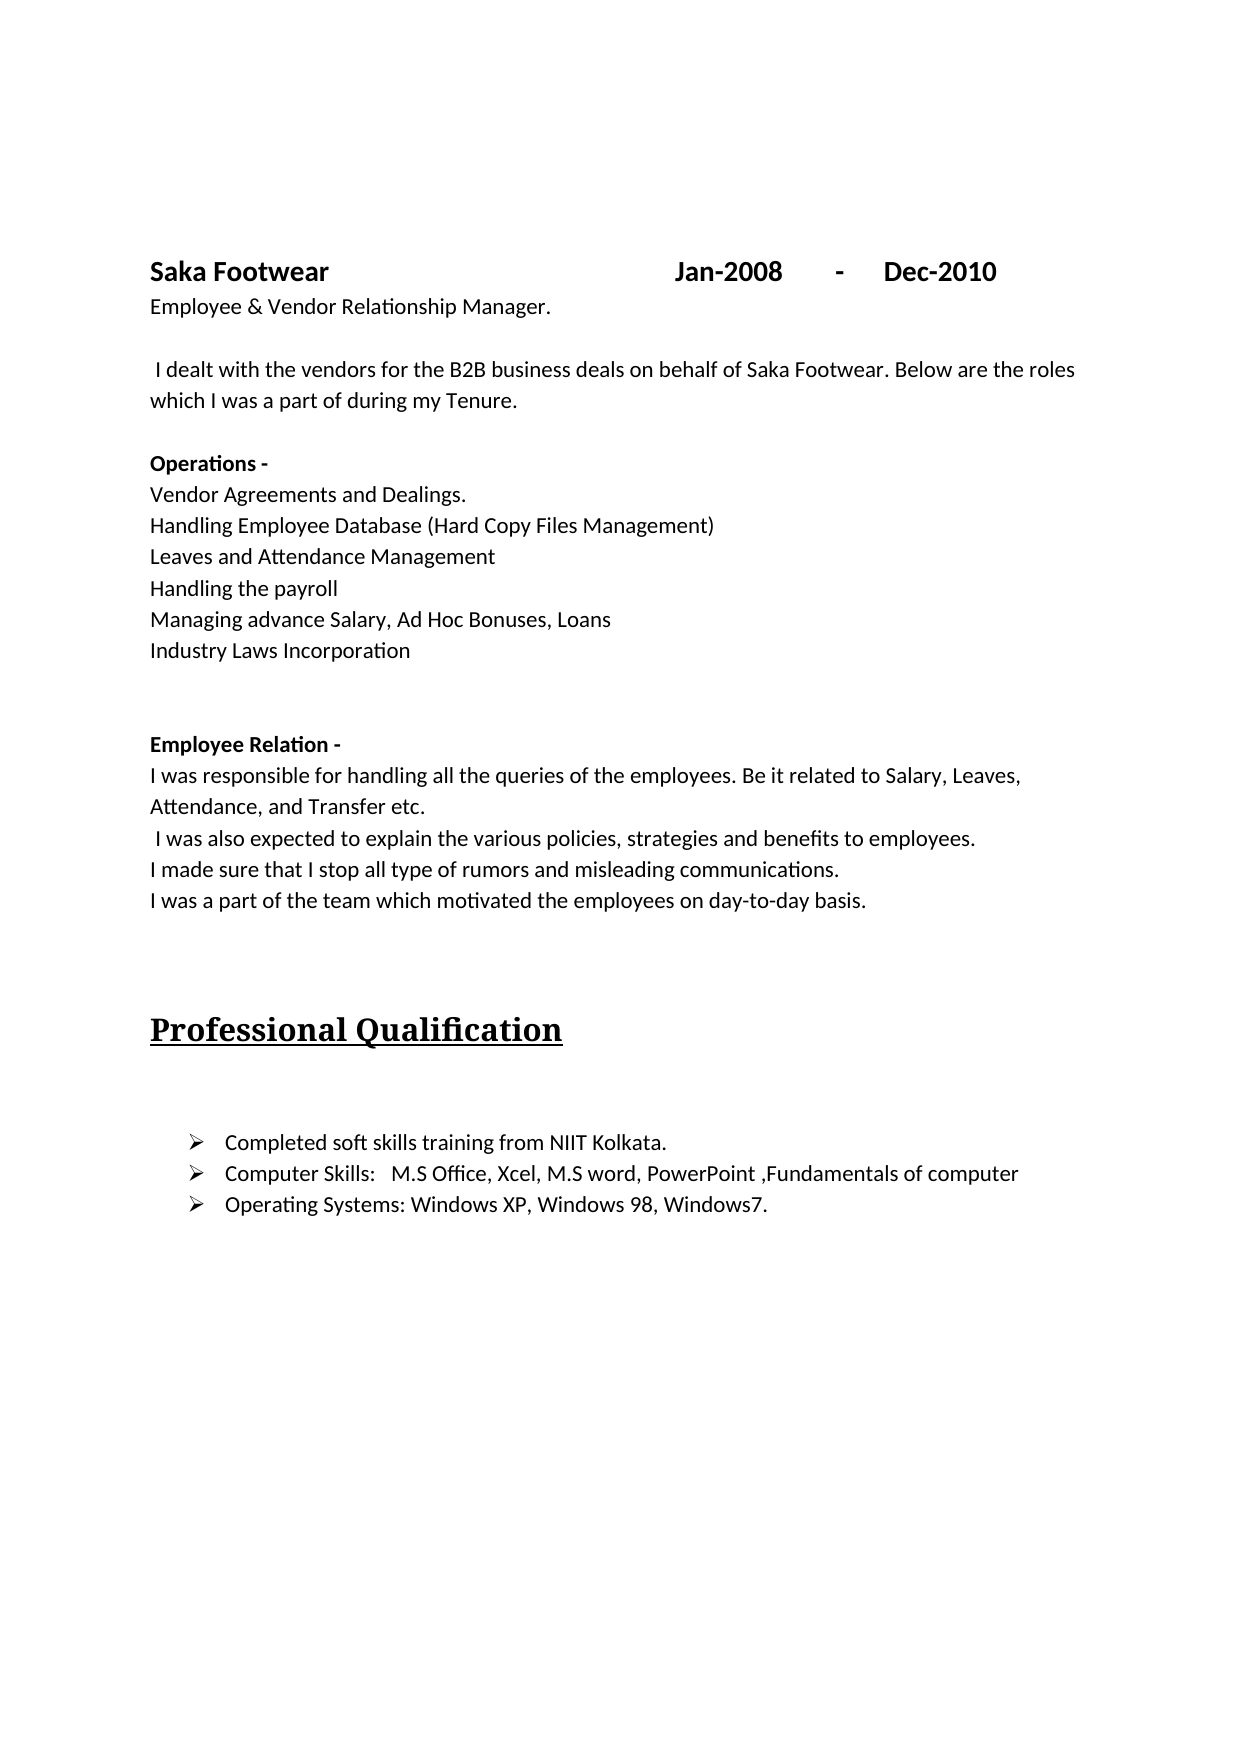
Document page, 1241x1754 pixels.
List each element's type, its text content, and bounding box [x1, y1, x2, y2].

text Handling the payroll [150, 570, 1090, 602]
text Operations - [150, 445, 1090, 477]
text Industry Laws Incorporation [150, 633, 1090, 664]
text Handling Employee Database (Hard Copy Files Management) [150, 508, 1090, 539]
text Saka Footwear Jan-2008 - Dec-2010 [150, 253, 1090, 289]
text Managing advance Salary, Ad Hoc Bonuses, Loans [150, 602, 1090, 633]
text Employee & Vendor Relationship Manager. [150, 289, 1090, 320]
text Vendor Agreements and Dealings. [150, 477, 1090, 508]
text I dealt with the vendors for the B2B business deals on behalf of Saka Footwear. Below are the roles which I was a part of during my Tenure. [150, 352, 1090, 414]
text Employee Relation - [150, 727, 1090, 758]
text I was a part of the team which motivated the employees on day-to-day basis. [150, 883, 1090, 914]
text I was responsible for handling all the queries of the employees. Be it related to Salary, Leaves, Attendance, and Transfer etc. [150, 758, 1090, 820]
list Completed soft skills training from NIIT Kolkata. [187, 1124, 1090, 1156]
text I made sure that I stop all type of rumors and misleading communications. [150, 852, 1090, 883]
text Leaves and Attendance Management [150, 539, 1090, 570]
text I was also expected to explain the various policies, strategies and benefits to employees. [150, 820, 1090, 852]
list Operating Systems: Windows XP, Windows 98, Windows7. [187, 1187, 1090, 1218]
text Professional Qualification [150, 1008, 1090, 1051]
list Computer Skills: M.S Office, Xcel, M.S word, PowerPoint ,Fundamentals of computer [187, 1156, 1090, 1187]
